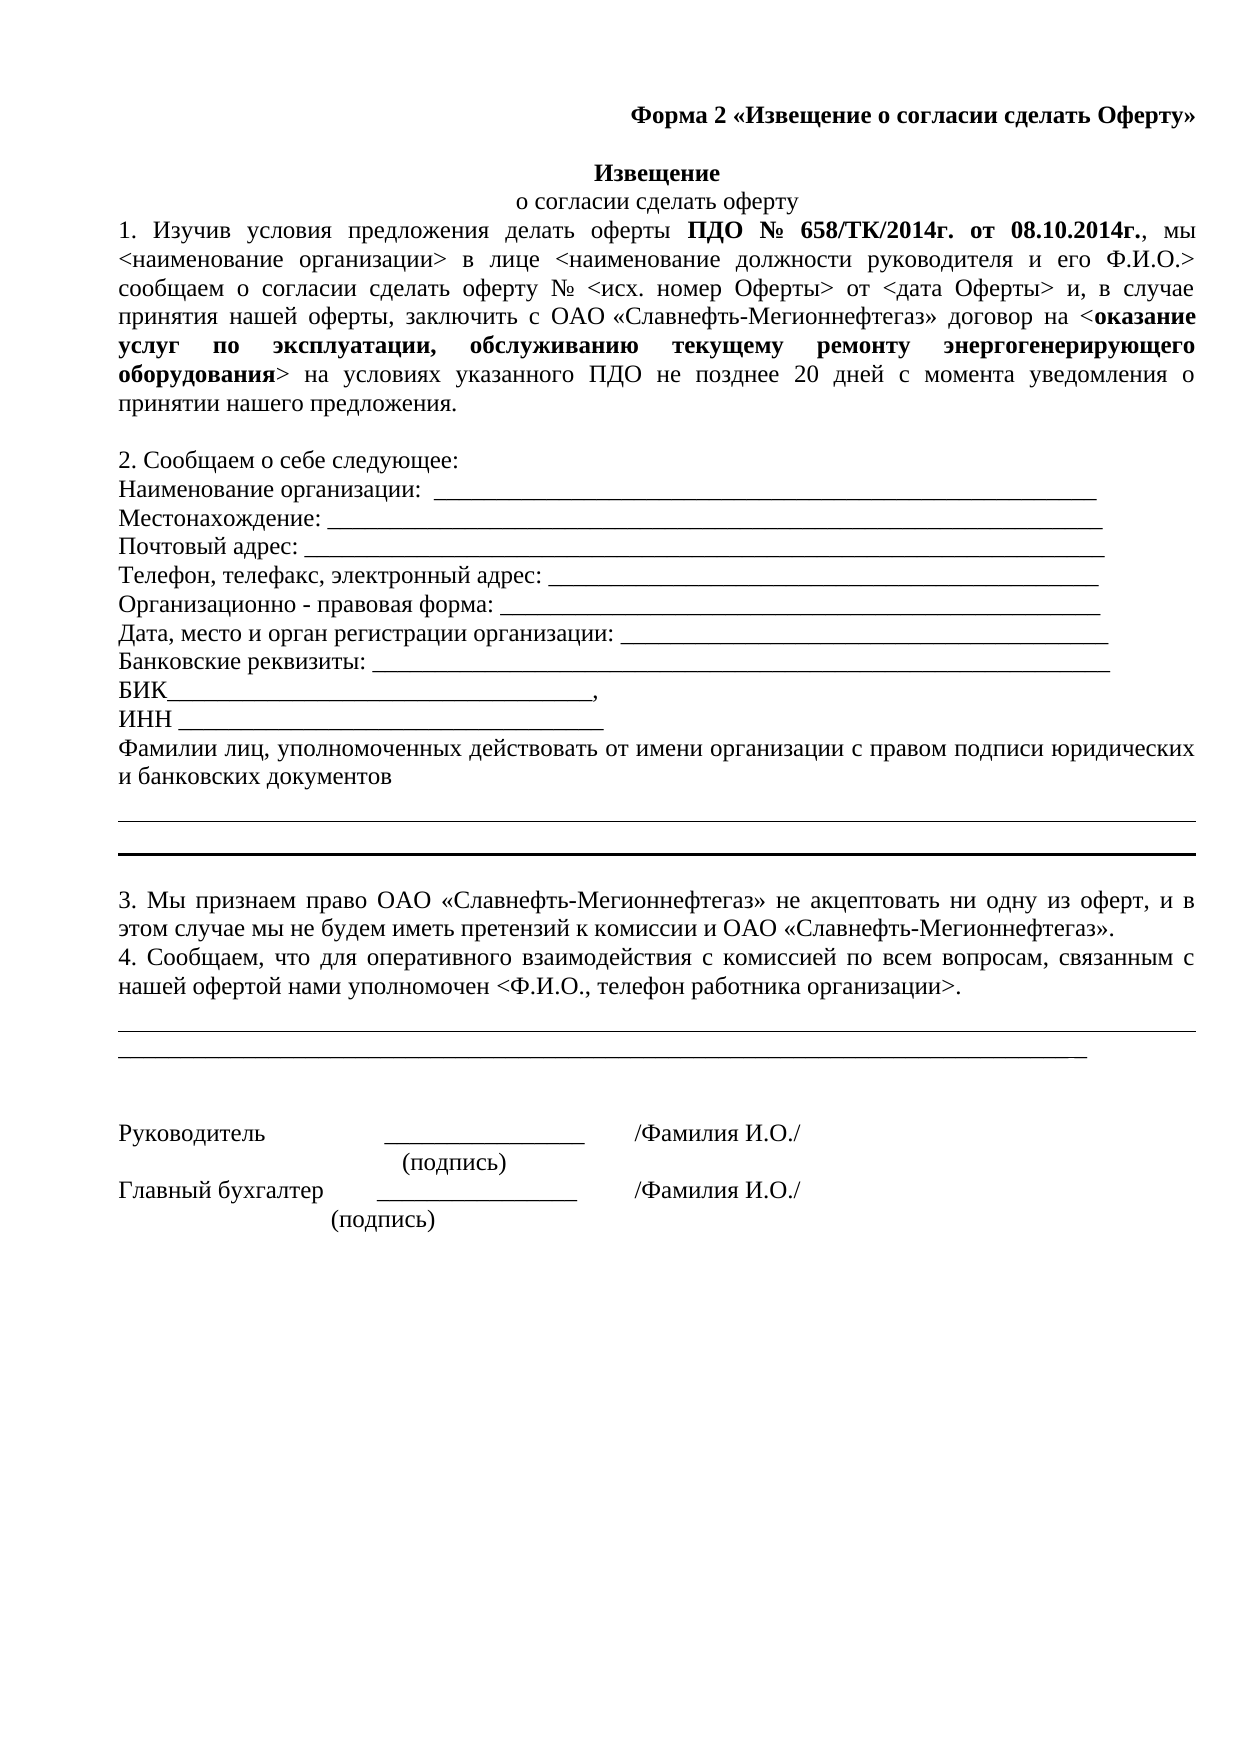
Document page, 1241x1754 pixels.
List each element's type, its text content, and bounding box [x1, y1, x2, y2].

text Руководитель ________________ /Фамилия И.О./ [118, 1118, 1196, 1147]
text Дата, место и орган регистрации организации: _______________________________________ [118, 618, 1196, 646]
text ИНН __________________________________ [118, 704, 1196, 733]
text Организационно - правовая форма: ________________________________________________ [118, 589, 1196, 618]
text Форма 2 «Извещение о согласии сделать Оферту» [118, 100, 1196, 129]
text Банковские реквизиты: ___________________________________________________________ [118, 646, 1196, 675]
text (подпись) [118, 1147, 1196, 1175]
text 1. Изучив условия предложения делать оферты ПДО № 658/ТК/2014г. от 08.10.2014г., мы <наименование организации> в лице <наименование должности руководителя и его Ф.И.О.> сообщаем о согласии сделать оферту № <исх. номер Оферты> от <дата Оферты> и, в случае принятия нашей оферты, заключить с ОАО «Славнефть-Мегионнефтегаз» договор на <оказание услуг по эксплуатации, обслуживанию текущему ремонту энергогенерирующего оборудования> на условиях указанного ПДО не позднее 20 дней с момента уведомления о принятии нашего предложения. [118, 215, 1196, 416]
text Извещение [118, 158, 1196, 186]
text 4. Сообщаем, что для оперативного взаимодействия с комиссией по всем вопросам, связанным с нашей офертой нами уполномочен <Ф.И.О., телефон работника организации>. [118, 942, 1196, 1000]
text Фамилии лиц, уполномоченных действовать от имени организации с правом подписи юридических и банковских документов [118, 733, 1196, 790]
text Почтовый адрес: ________________________________________________________________ [118, 531, 1196, 560]
text Главный бухгалтер ________________ /Фамилия И.О./ [118, 1175, 1196, 1204]
text (подпись) [118, 1204, 1196, 1233]
text 3. Мы признаем право ОАО «Славнефть-Мегионнефтегаз» не акцептовать ни одну из оферт, и в этом случае мы не будем иметь претензий к комиссии и ОАО «Славнефть-Мегионнефтегаз». [118, 885, 1196, 942]
text Наименование организации: _____________________________________________________ [118, 474, 1196, 503]
text о согласии сделать оферту [118, 186, 1196, 215]
text 2. Сообщаем о себе следующее: [118, 445, 1196, 474]
text БИК__________________________________, [118, 675, 1196, 704]
text Телефон, телефакс, электронный адрес: ____________________________________________ [118, 560, 1196, 589]
text Местонахождение: ______________________________________________________________ [118, 503, 1196, 531]
text ____________________________________________________________________________ _ [118, 1032, 1196, 1060]
